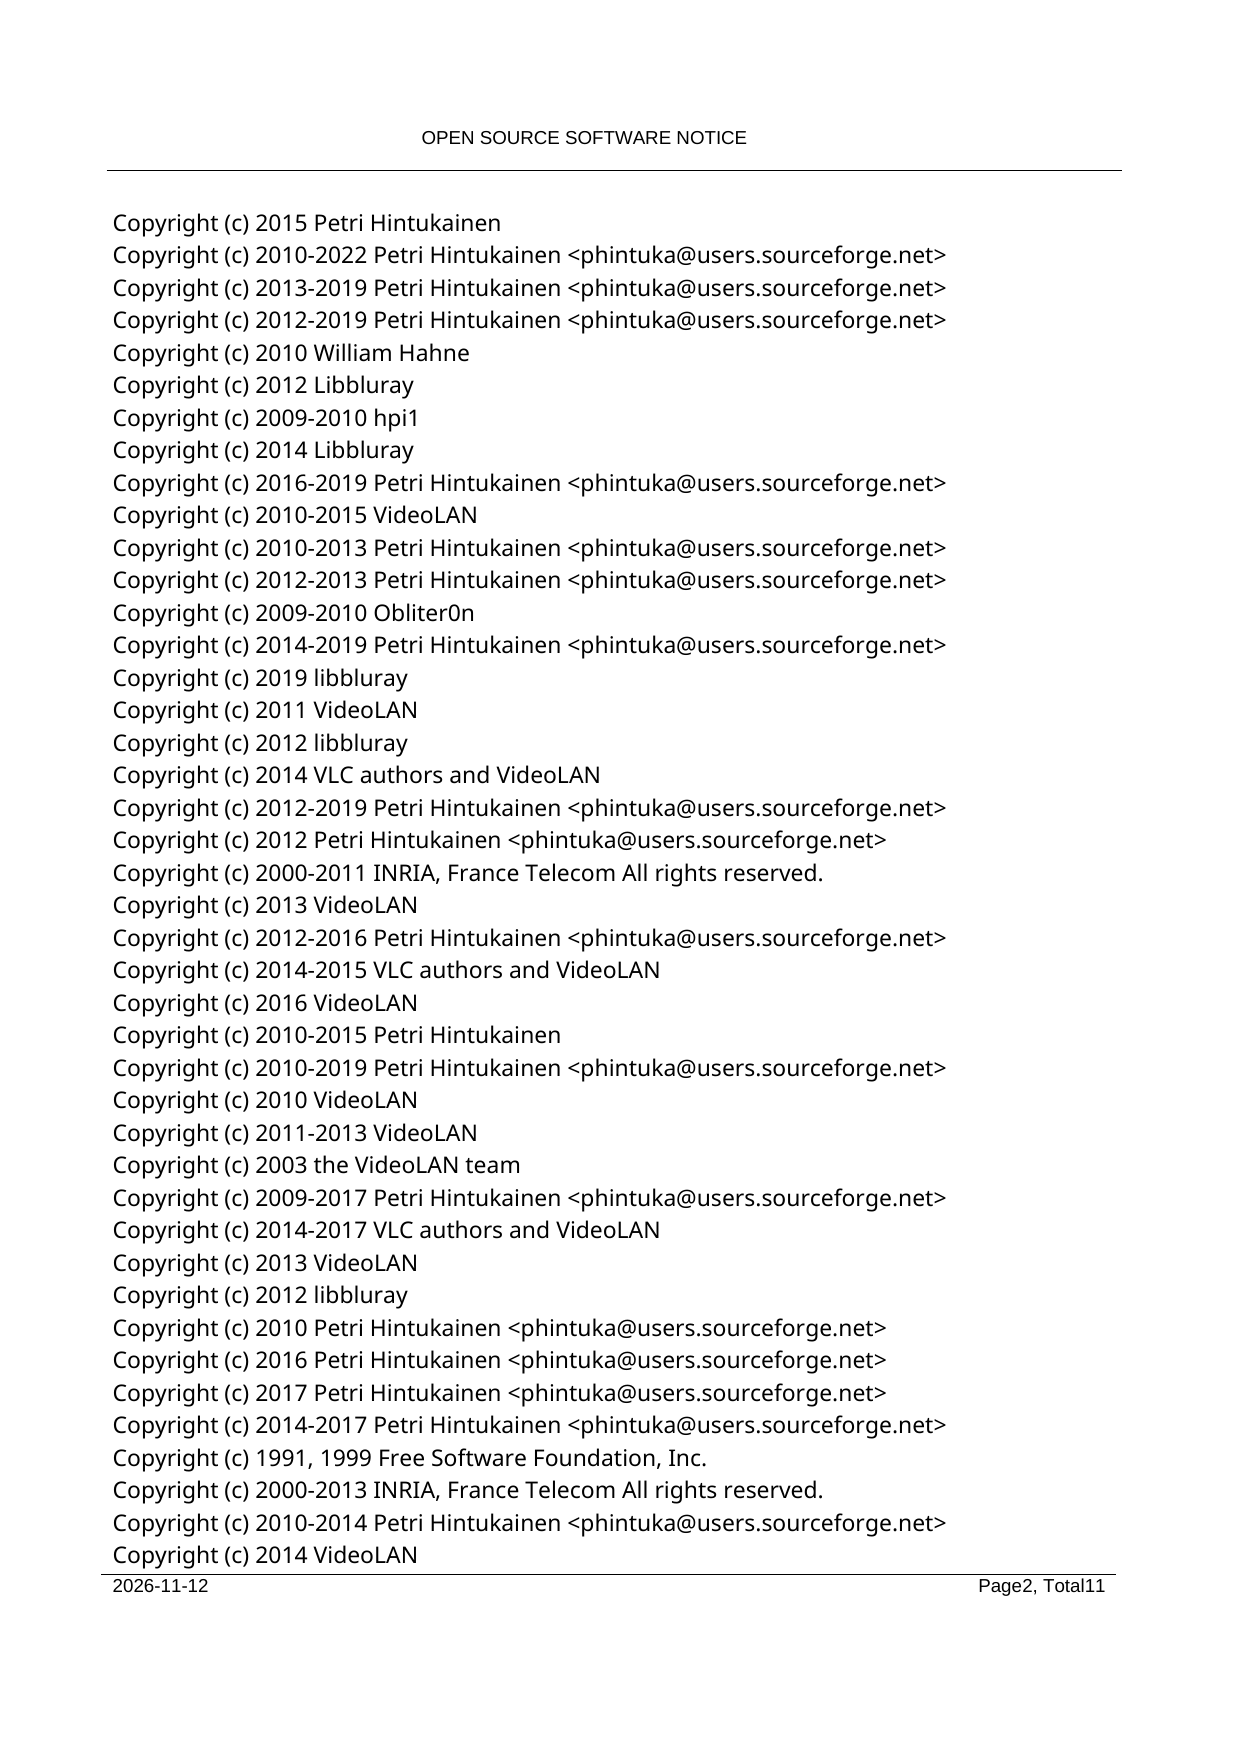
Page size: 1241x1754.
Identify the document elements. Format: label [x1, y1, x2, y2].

text [112, 206, 1128, 1571]
